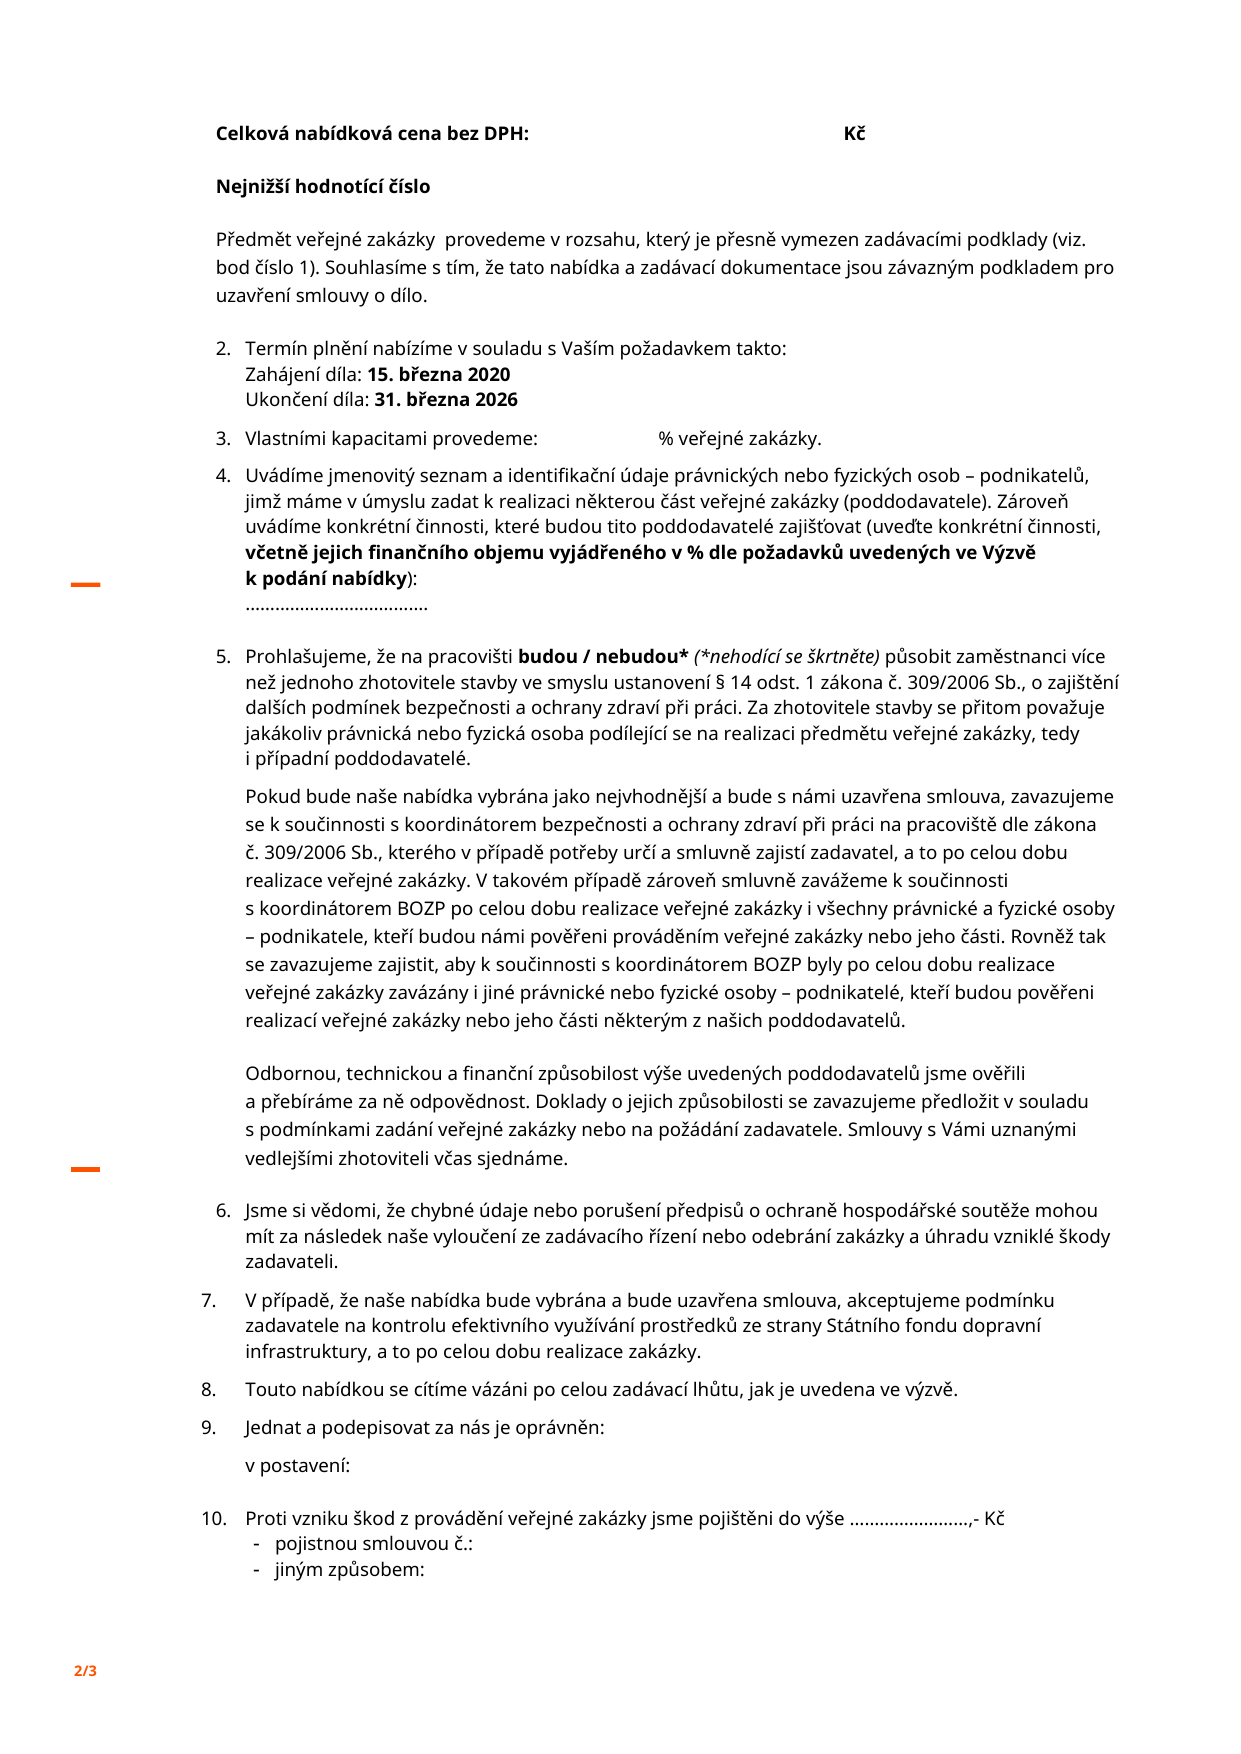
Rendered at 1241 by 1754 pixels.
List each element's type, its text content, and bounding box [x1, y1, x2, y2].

list Proti vzniku škod z provádění veřejné zakázky jsme pojištěni do výše ……………………,- Kč [201, 1505, 1122, 1531]
list pojistnou smlouvou č.: [253, 1531, 1122, 1556]
list Celková nabídková cena bez DPH: Kč [216, 121, 1122, 146]
list Termín plnění nabízíme v souladu s Vaším požadavkem takto: [216, 336, 1122, 361]
list Uvádíme jmenovitý seznam a identifikační údaje právnických nebo fyzických osob – podnikatelů, jimž máme v úmyslu zadat k realizaci některou část veřejné zakázky (poddodavatele). Zároveň uvádíme konkrétní činnosti, které budou tito poddodavatelé zajišťovat (uveďte konkrétní činnosti, včetně jejich finančního objemu vyjádřeného v % dle požadavků uvedených ve Výzvě k podání nabídky): [216, 463, 1122, 590]
text Ukončení díla: 31. března 2026 [245, 387, 1122, 412]
list Jednat a podepisovat za nás je oprávněn: [201, 1414, 1122, 1439]
list Touto nabídkou se cítíme vázáni po celou zadávací lhůtu, jak je uvedena ve výzvě. [201, 1376, 1122, 1401]
list jiným způsobem: [253, 1556, 1122, 1582]
text v postavení: [245, 1452, 1122, 1477]
text Odbornou, technickou a finanční způsobilost výše uvedených poddodavatelů jsme ověřili a přebíráme za ně odpovědnost. Doklady o jejich způsobilosti se zavazujeme předložit v souladu s podmínkami zadání veřejné zakázky nebo na požádání zadavatele. Smlouvy s Vámi uznanými vedlejšími zhotoviteli včas sjednáme. [245, 1061, 1122, 1170]
text ………………………………. [216, 590, 1122, 616]
text Pokud bude naše nabídka vybrána jako nejvhodnější a bude s námi uzavřena smlouva, zavazujeme se k součinnosti s koordinátorem bezpečnosti a ochrany zdraví při práci na pracoviště dle zákona č. 309/2006 Sb., kterého v případě potřeby určí a smluvně zajistí zadavatel, a to po celou dobu realizace veřejné zakázky. V takovém případě zároveň smluvně zavážeme k součinnosti s koordinátorem BOZP po celou dobu realizace veřejné zakázky i všechny právnické a fyzické osoby – podnikatele, kteří budou námi pověřeni prováděním veřejné zakázky nebo jeho části. Rovněž tak se zavazujeme zajistit, aby k součinnosti s koordinátorem BOZP byly po celou dobu realizace veřejné zakázky zavázány i jiné právnické nebo fyzické osoby – podnikatelé, kteří budou pověřeni realizací veřejné zakázky nebo jeho části některým z našich poddodavatelů. [245, 783, 1122, 1033]
text Zahájení díla: 15. března 2020 [245, 361, 1122, 387]
list Prohlašujeme, že na pracovišti budou / nebudou* (*nehodící se škrtněte) působit zaměstnanci více než jednoho zhotovitele stavby ve smyslu ustanovení § 14 odst. 1 zákona č. 309/2006 Sb., o zajištění dalších podmínek bezpečnosti a ochrany zdraví při práci. Za zhotovitele stavby se přitom považuje jakákoliv právnická nebo fyzická osoba podílející se na realizaci předmětu veřejné zakázky, tedy i případní poddodavatelé. [216, 643, 1122, 771]
list Nejnižší hodnotící číslo [216, 174, 1122, 199]
list Předmět veřejné zakázky provedeme v rozsahu, který je přesně vymezen zadávacími podklady (viz. bod číslo 1). Souhlasíme s tím, že tato nabídka a zadávací dokumentace jsou závazným podkladem pro uzavření smlouvy o dílo. [216, 227, 1122, 308]
list Jsme si vědomi, že chybné údaje nebo porušení předpisů o ochraně hospodářské soutěže mohou mít za následek naše vyloučení ze zadávacího řízení nebo odebrání zakázky a úhradu vzniklé škody zadavateli. [216, 1198, 1122, 1274]
list Vlastními kapacitami provedeme: % veřejné zakázky. [216, 425, 1122, 450]
list V případě, že naše nabídka bude vybrána a bude uzavřena smlouva, akceptujeme podmínku zadavatele na kontrolu efektivního využívání prostředků ze strany Státního fondu dopravní infrastruktury, a to po celou dobu realizace zakázky. [201, 1287, 1122, 1363]
